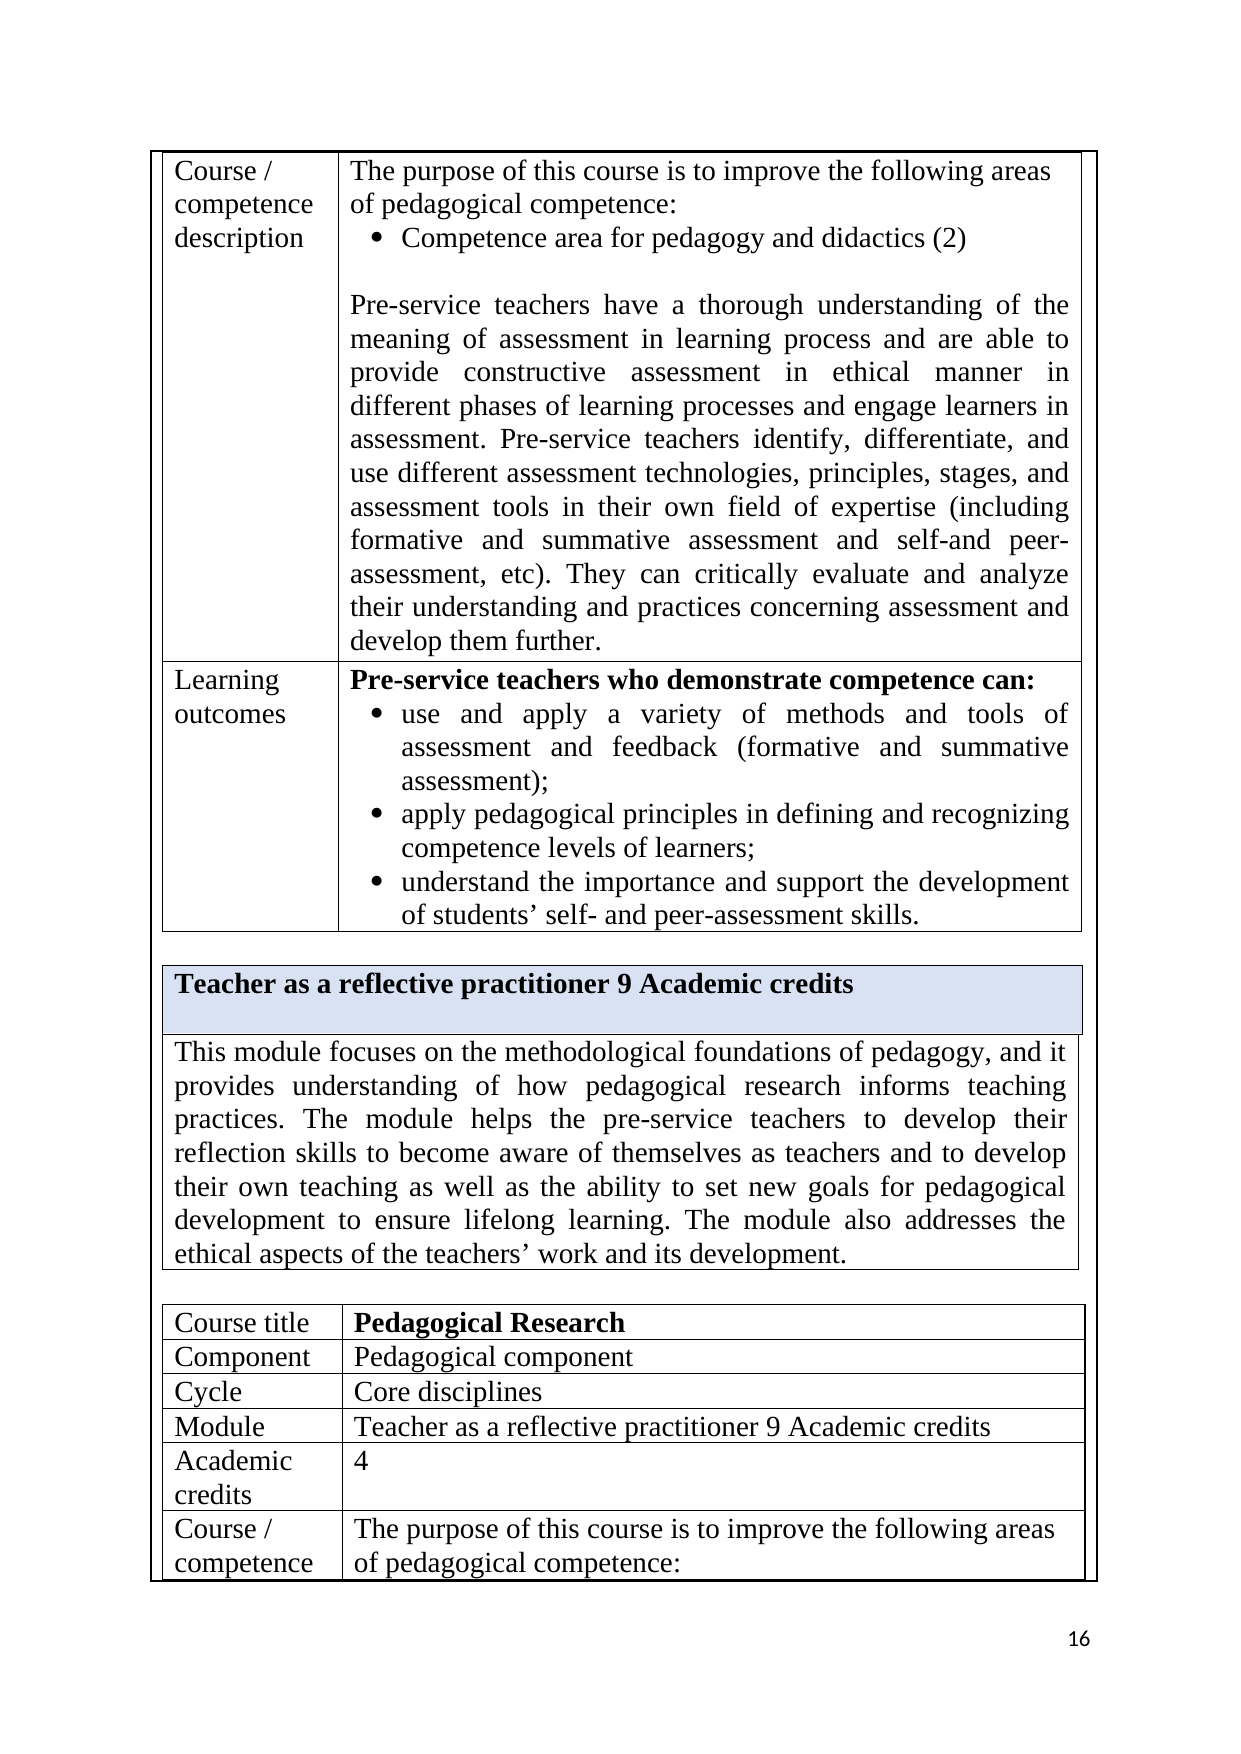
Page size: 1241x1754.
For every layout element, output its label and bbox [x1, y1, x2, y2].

table_cell [152, 152, 1096, 1579]
